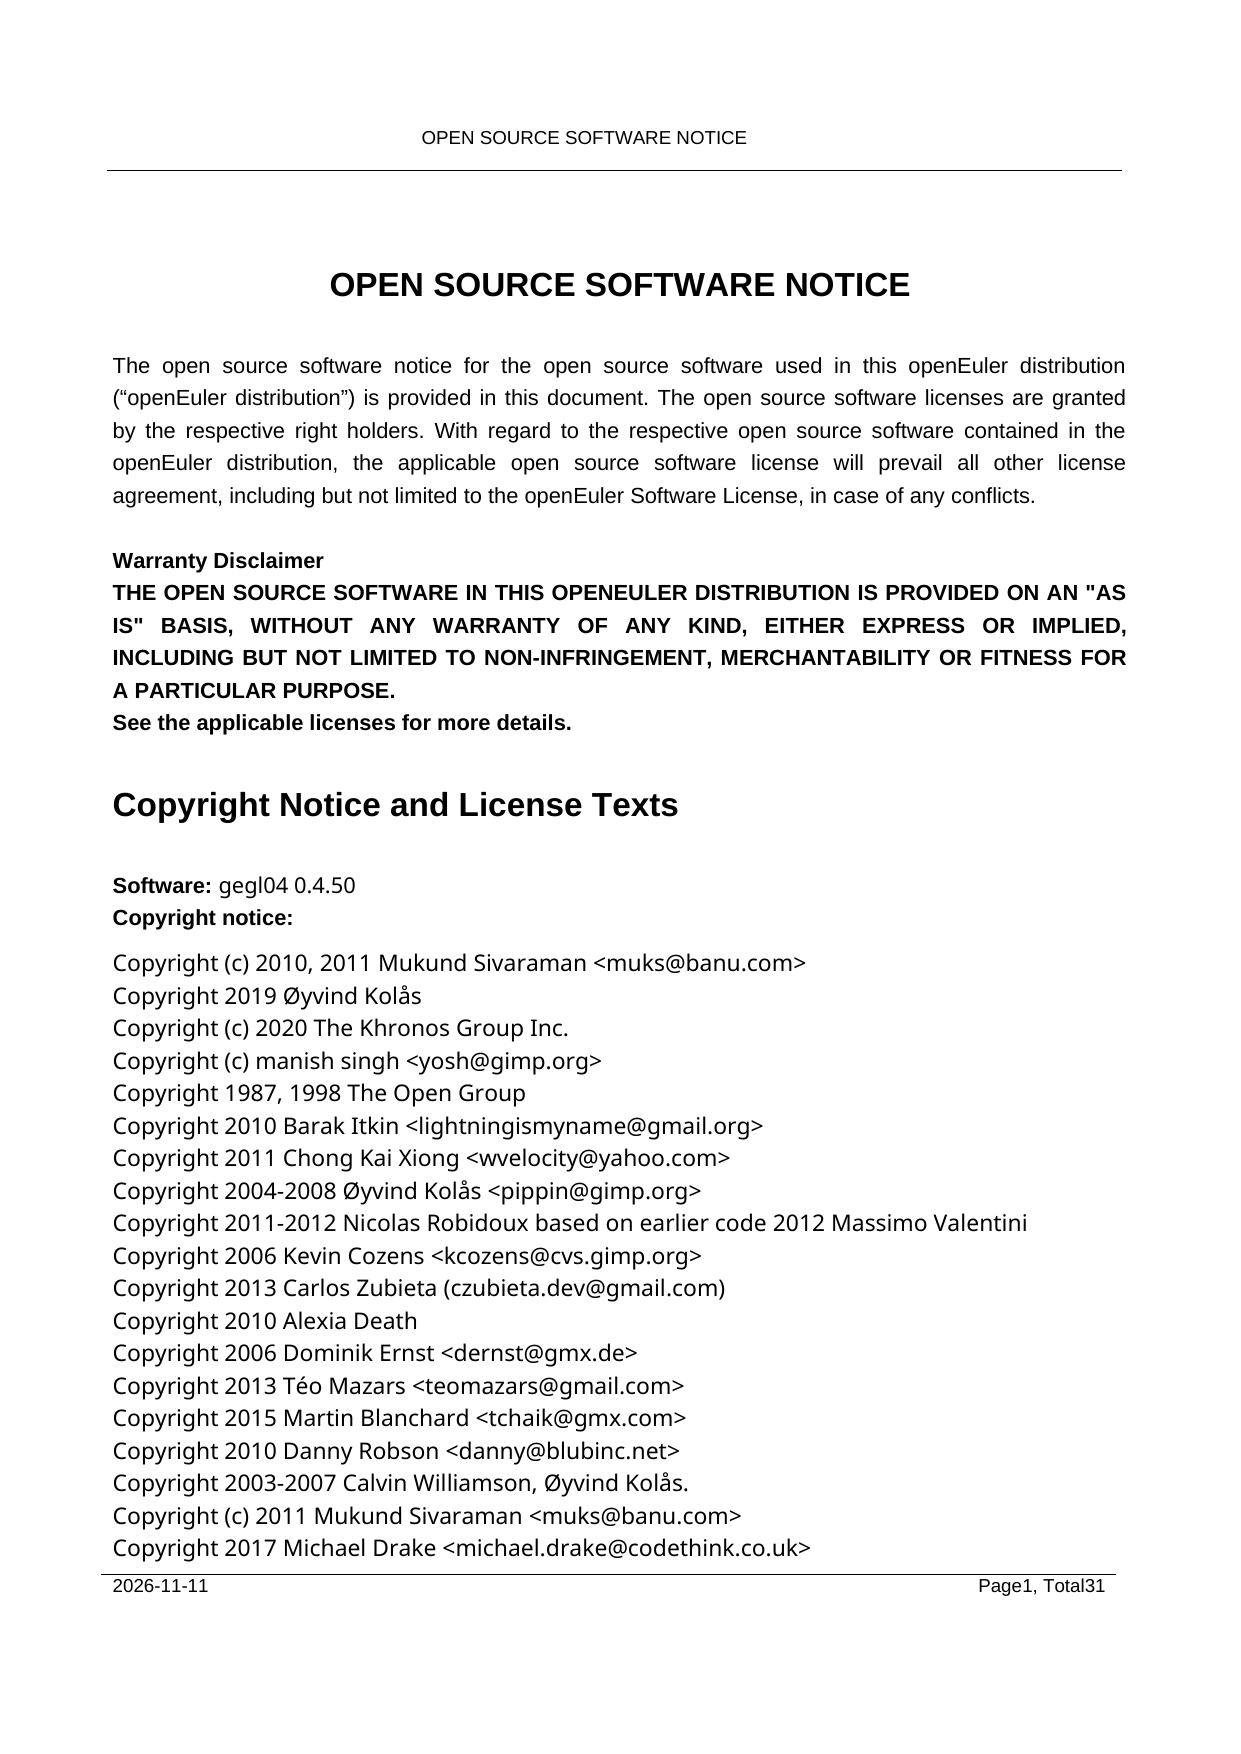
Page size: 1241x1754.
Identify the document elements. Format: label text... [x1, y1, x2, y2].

text The open source software notice for the open source software used in this openEuler distribution (“openEuler distribution”) is provided in this document. The open source software licenses are granted by the respective right holders. With regard to the respective open source software contained in the openEuler distribution, the applicable open source software license will prevail all other license agreement, including but not limited to the openEuler Software License, in case of any conflicts. [112, 349, 1128, 511]
title Software: gegl04 0.4.50 [112, 869, 1128, 901]
text THE OPEN SOURCE SOFTWARE IN THIS OPENEULER DISTRIBUTION IS PROVIDED ON AN "AS IS" BASIS, WITHOUT ANY WARRANTY OF ANY KIND, EITHER EXPRESS OR IMPLIED, INCLUDING BUT NOT LIMITED TO NON-INFRINGEMENT, MERCHANTABILITY OR FITNESS FOR A PARTICULAR PURPOSE. See the applicable licenses for more details. [112, 576, 1128, 739]
text OPEN SOURCE SOFTWARE NOTICE [112, 251, 1128, 316]
text Warranty Disclaimer [112, 544, 1128, 576]
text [112, 947, 1128, 1564]
text Copyright notice: [112, 901, 1128, 934]
text Copyright Notice and License Texts [112, 771, 1128, 836]
